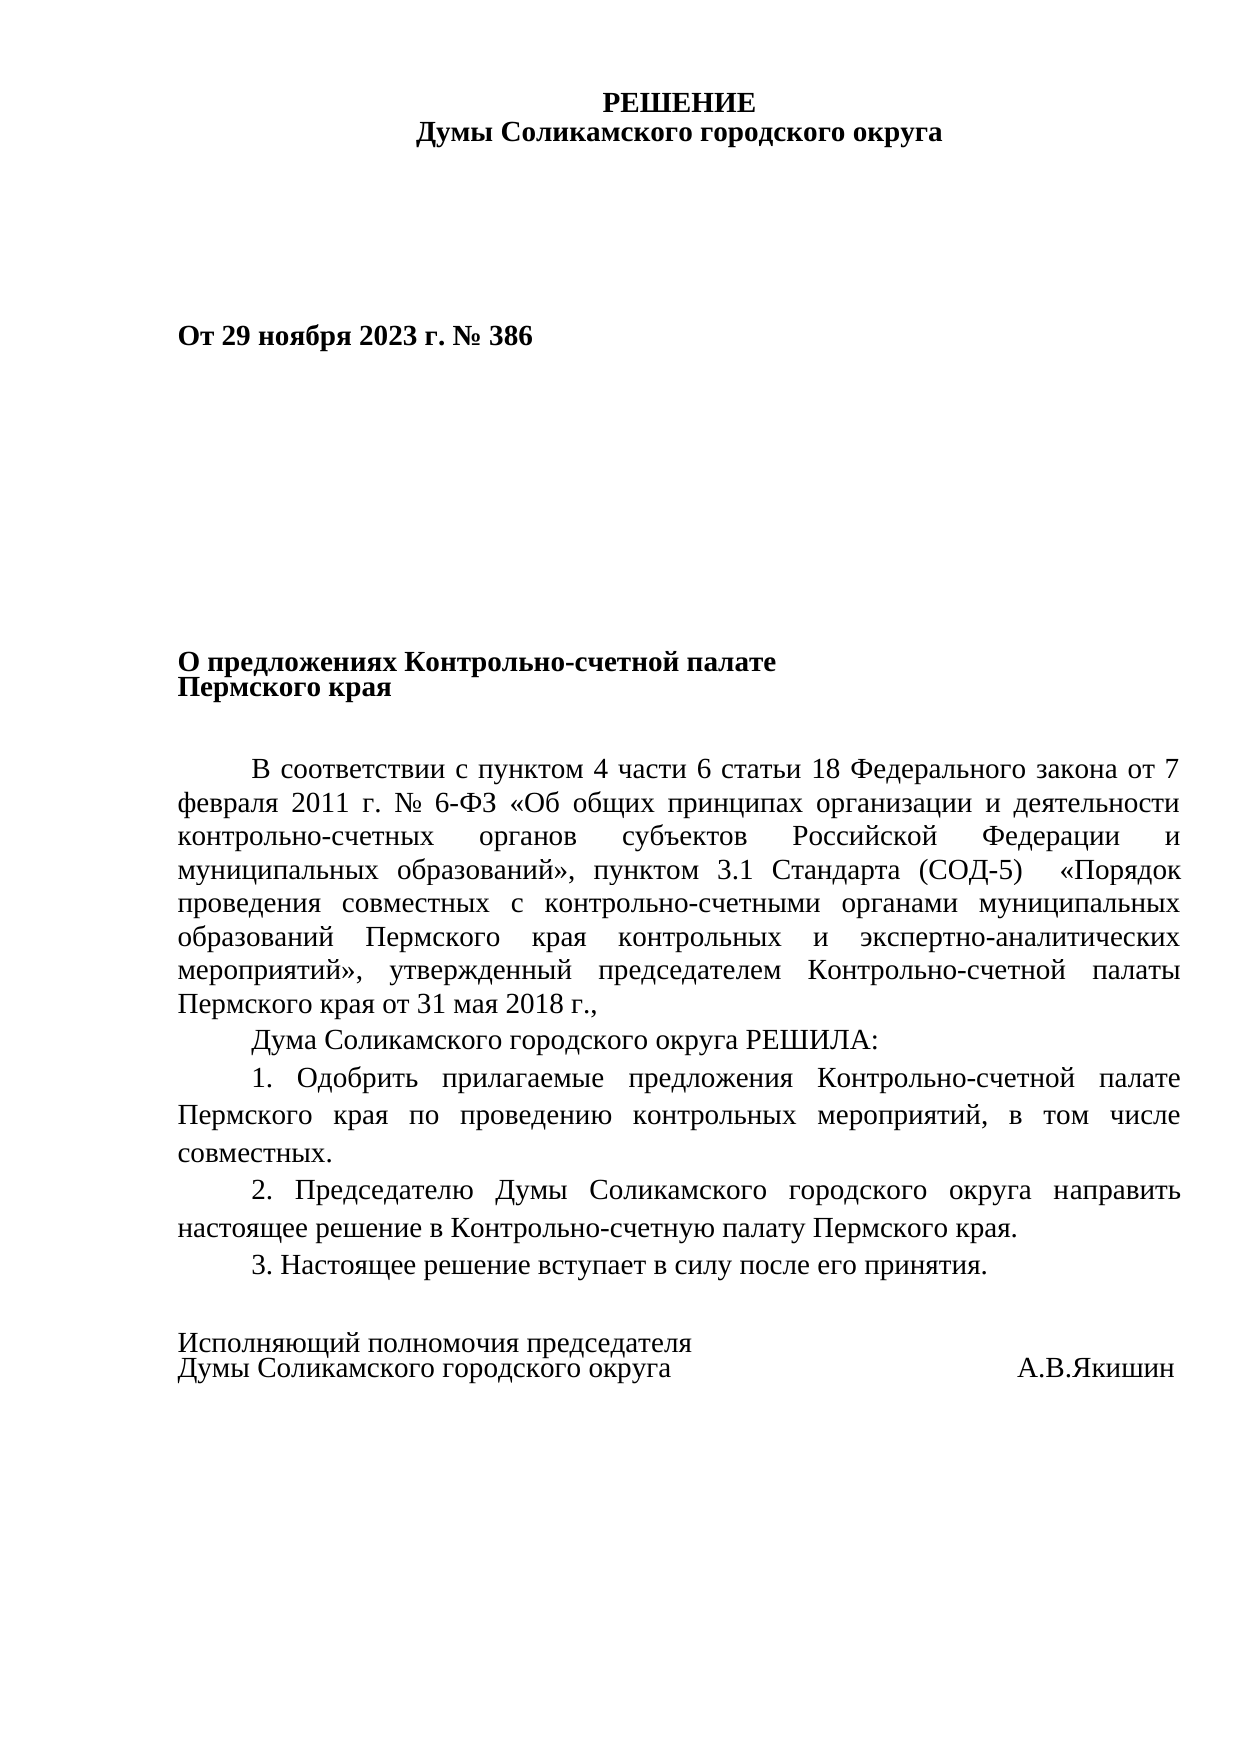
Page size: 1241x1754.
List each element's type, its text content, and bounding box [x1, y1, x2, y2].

text 1. Одобрить прилагаемые предложения Контрольно-счетной палате Пермского края по проведению контрольных мероприятий, в том числе совместных. [177, 1057, 1181, 1097]
text 1. Одобрить прилагаемые предложения Контрольно-счетной палате Пермского края по проведению контрольных мероприятий, в том числе совместных. [177, 1131, 1181, 1169]
text 2. Председателю Думы Соликамского городского округа направить настоящее решение в Контрольно-счетную палату Пермского края. [177, 1169, 1181, 1244]
title О предложениях Контрольно-счетной палате [177, 651, 1181, 676]
text Думы Соликамского городского округа А.В.Якишин [177, 1357, 1181, 1382]
text В соответствии с пунктом 4 части 6 статьи 18 Федерального закона от 7 февраля . № 6-ФЗ «Об общих принципах организации и деятельности контрольно-счетных органов субъектов Российской Федерации и муниципальных образований», пунктом 3.1 Стандарта (СОД-5) «Порядок проведения совместных с контрольно-счетными органами муниципальных образований Пермского края контрольных и экспертно-аналитических мероприятий», утвержденный председателем Контрольно-счетной палаты Пермского края от 31 мая ., [177, 952, 1181, 1019]
text Исполняющий полномочия председателя [177, 1332, 1181, 1357]
title Пермского края [177, 676, 1181, 701]
text В соответствии с пунктом 4 части 6 статьи 18 Федерального закона от 7 февраля . № 6-ФЗ «Об общих принципах организации и деятельности контрольно-счетных органов субъектов Российской Федерации и муниципальных образований», пунктом 3.1 Стандарта (СОД-5) «Порядок проведения совместных с контрольно-счетными органами муниципальных образований Пермского края контрольных и экспертно-аналитических мероприятий», утвержденный председателем Контрольно-счетной палаты Пермского края от 31 мая ., [177, 751, 1181, 885]
text Думы Соликамского городского округа [177, 118, 1181, 147]
text Дума Соликамского городского округа РЕШИЛА: [177, 1019, 1181, 1057]
text От 29 ноября . № 386 [177, 322, 1181, 351]
text 3. Настоящее решение вступает в силу после его принятия. [177, 1244, 1181, 1282]
text РЕШЕНИЕ [177, 89, 1181, 118]
